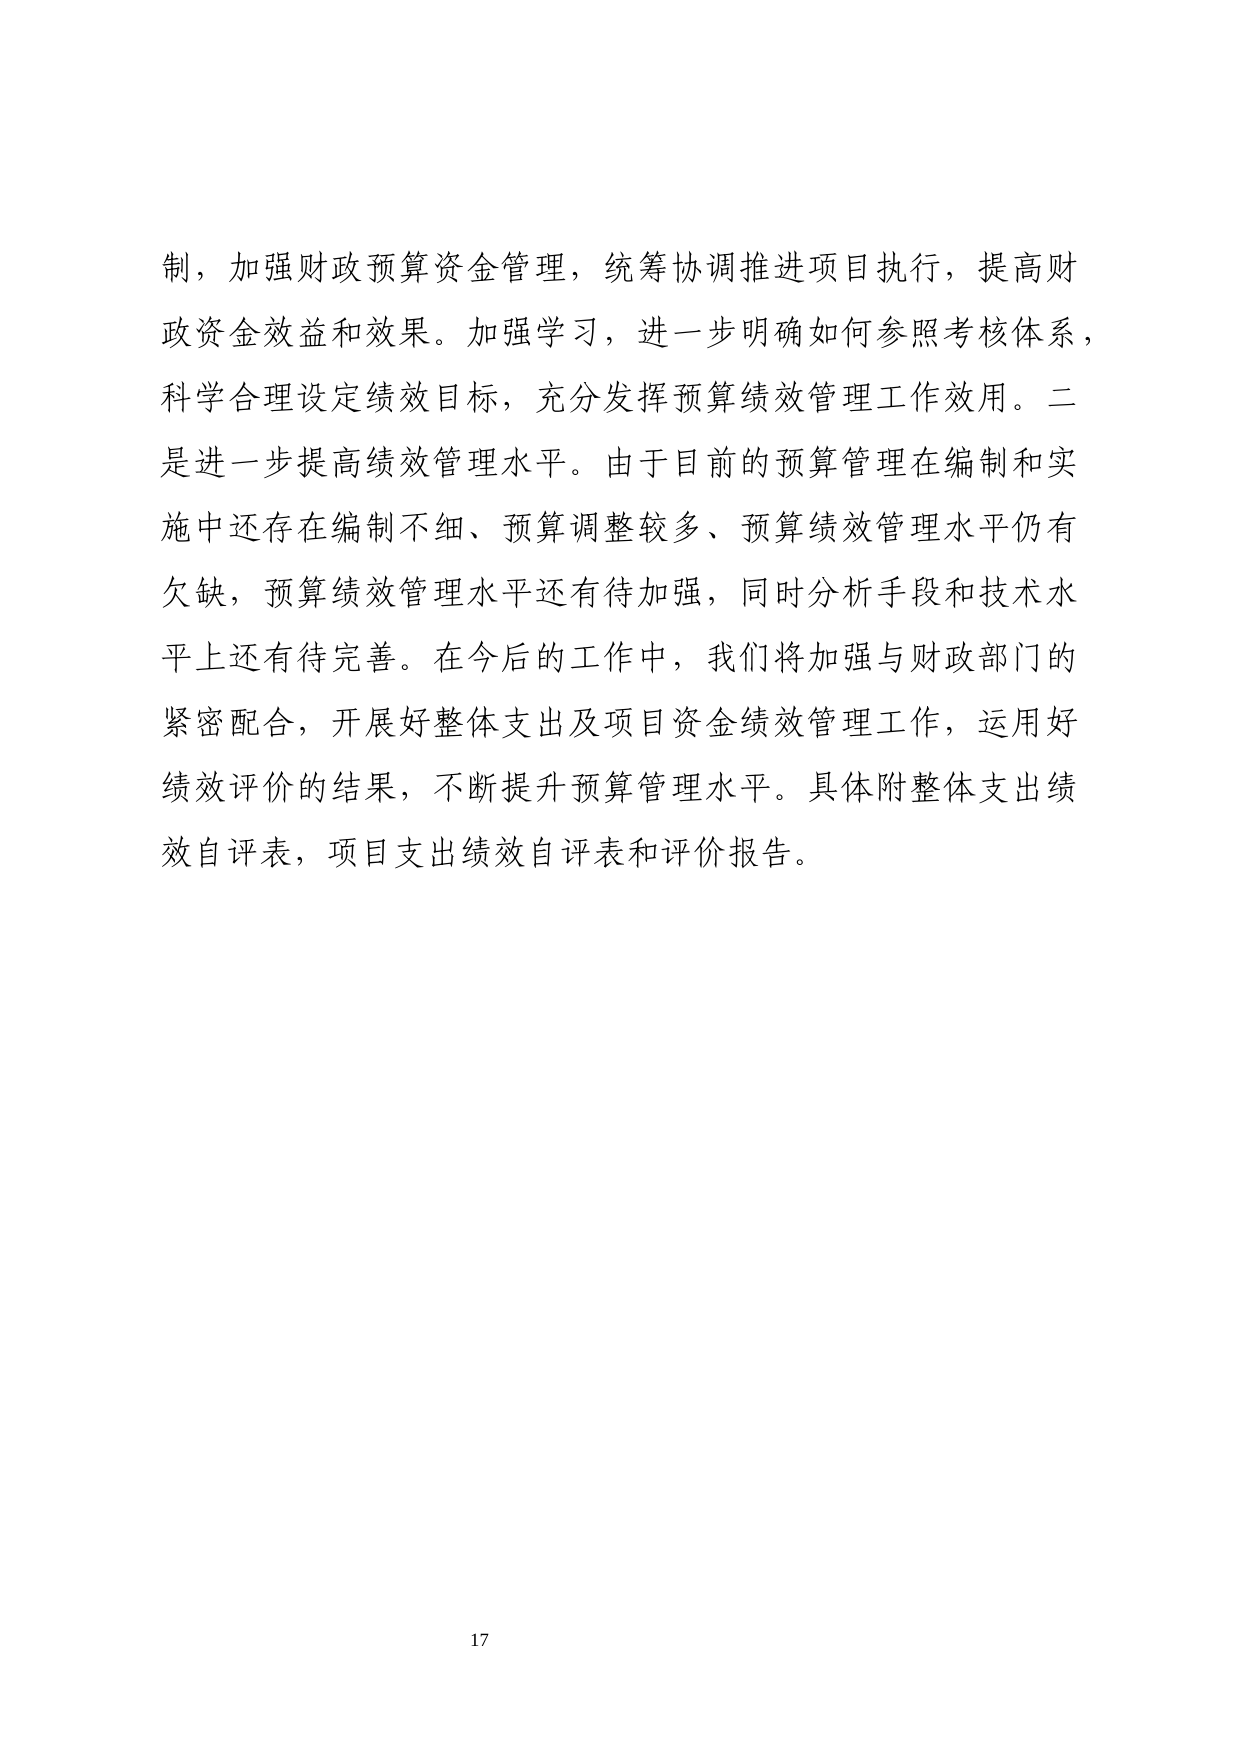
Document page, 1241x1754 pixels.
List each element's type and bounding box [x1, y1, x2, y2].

text [159, 233, 1081, 883]
